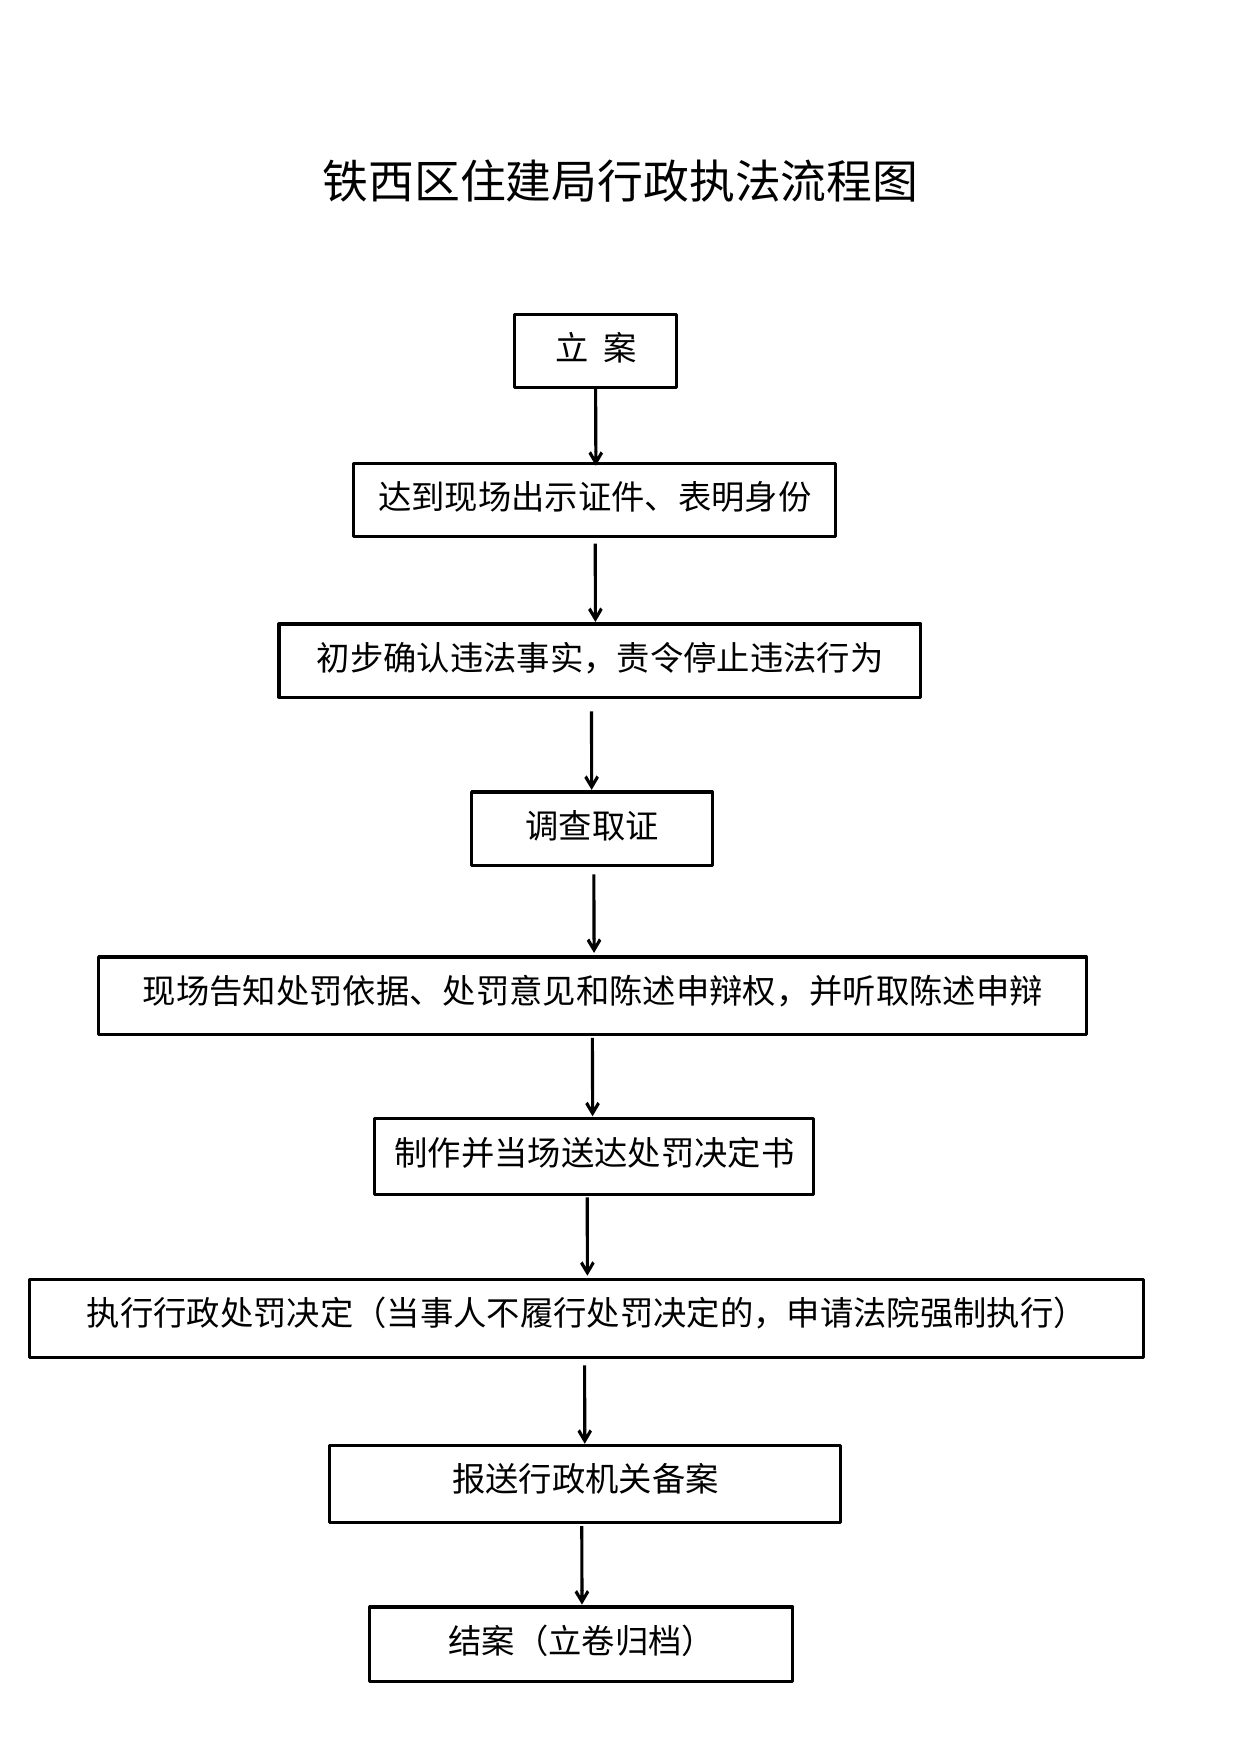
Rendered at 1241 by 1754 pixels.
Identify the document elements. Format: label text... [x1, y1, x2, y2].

text 铁西区住建局行政执法流程图 [118, 129, 1122, 227]
